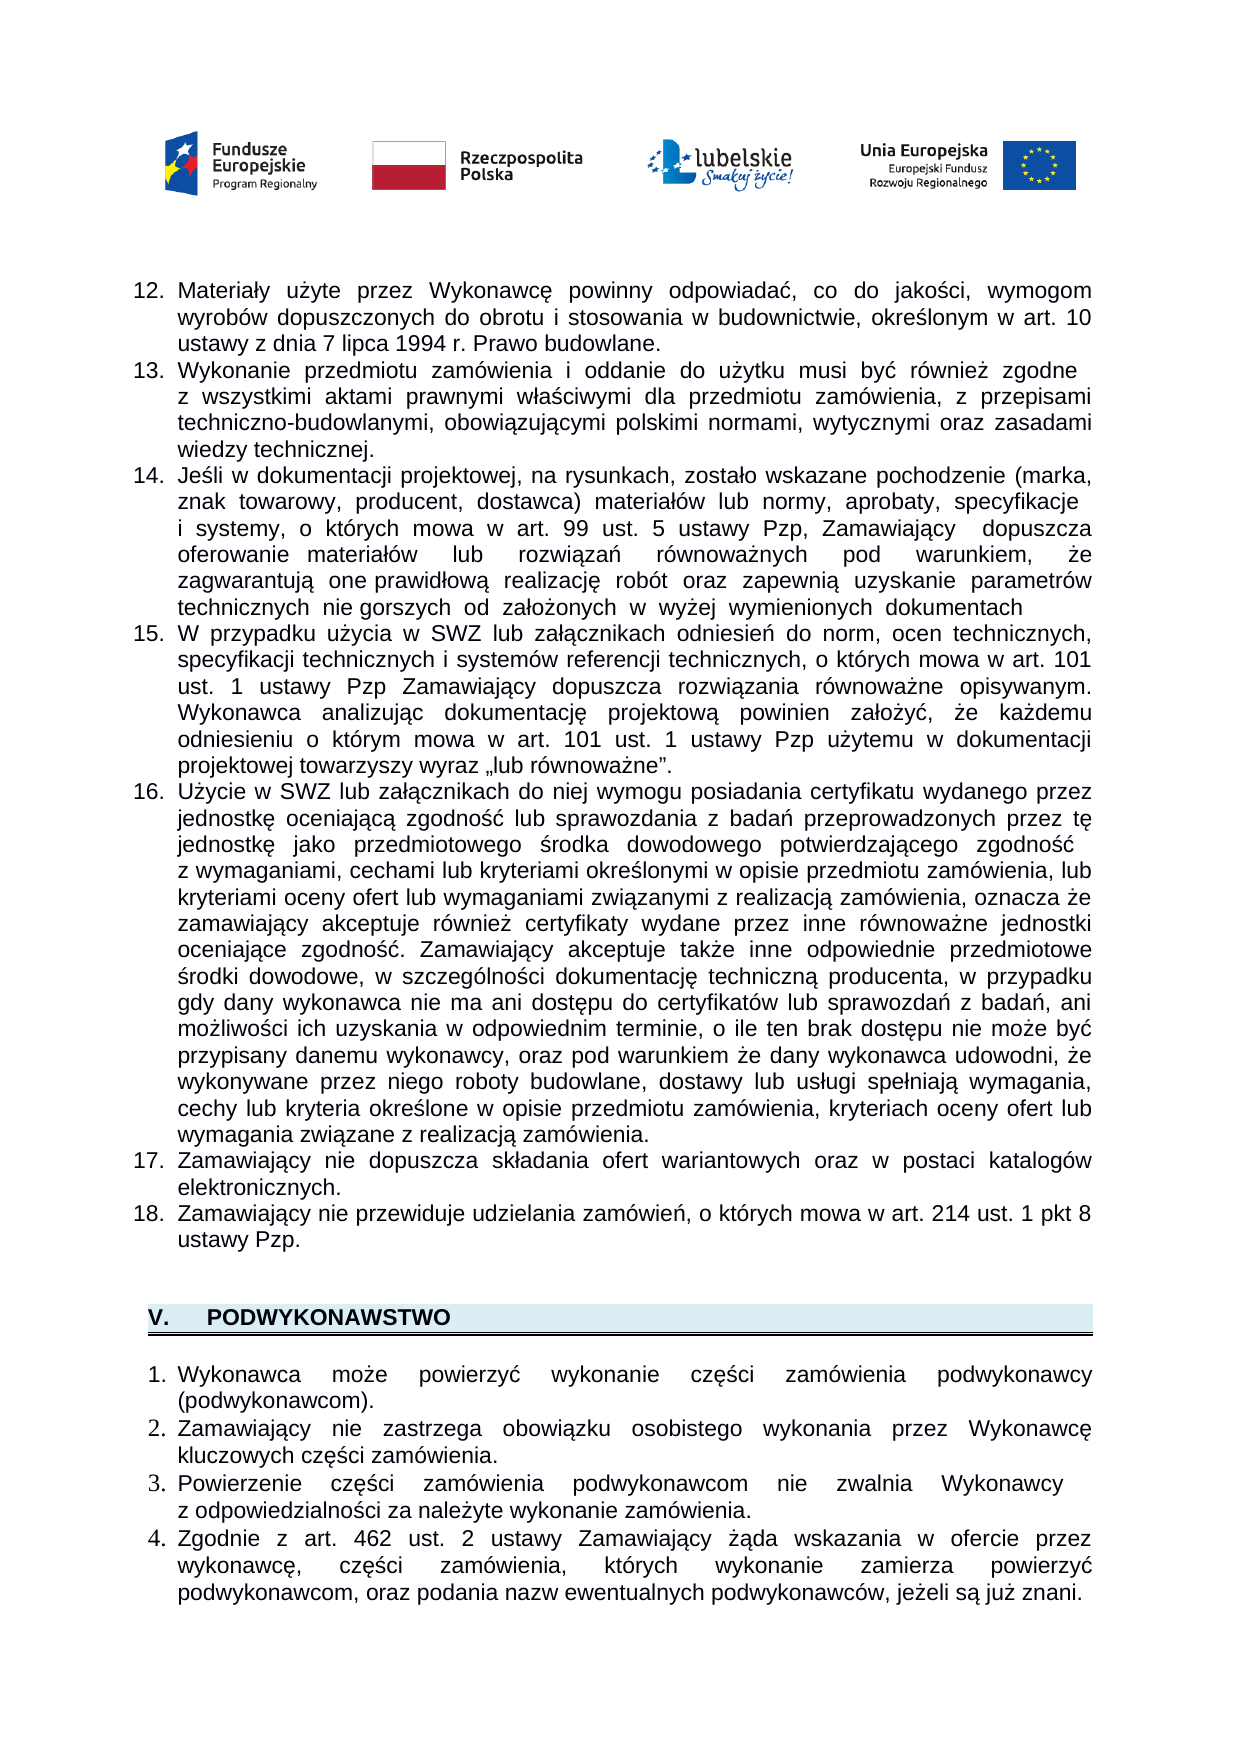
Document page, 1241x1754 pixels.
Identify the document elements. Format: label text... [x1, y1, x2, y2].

list Powierzenie części zamówienia podwykonawcom nie zwalnia Wykonawcy z odpowiedzialności za należyte wykonanie zamówienia. [148, 1468, 1093, 1523]
list Wykonanie przedmiotu zamówienia i oddanie do użytku musi być również zgodne z wszystkimi aktami prawnymi właściwymi dla przedmiotu zamówienia, z przepisami techniczno-budowlanymi, obowiązującymi polskimi normami, wytycznymi oraz zasadami wiedzy technicznej. [133, 357, 1093, 462]
list Użycie w SWZ lub załącznikach do niej wymogu posiadania certyfikatu wydanego przez jednostkę oceniającą zgodność lub sprawozdania z badań przeprowadzonych przez tę jednostkę jako przedmiotowego środka dowodowego potwierdzającego zgodność z wymaganiami, cechami lub kryteriami określonymi w opisie przedmiotu zamówienia, lub kryteriami oceny ofert lub wymaganiami związanymi z realizacją zamówienia, oznacza że zamawiający akceptuje również certyfikaty wydane przez inne równoważne jednostki oceniające zgodność. Zamawiający akceptuje także inne odpowiednie przedmiotowe środki dowodowe, w szczególności dokumentację techniczną producenta, w przypadku gdy dany wykonawca nie ma ani dostępu do certyfikatów lub sprawozdań z badań, ani możliwości ich uzyskania w odpowiednim terminie, o ile ten brak dostępu nie może być przypisany danemu wykonawcy, oraz pod warunkiem że dany wykonawca udowodni, że wykonywane przez niego roboty budowlane, dostawy lub usługi spełniają wymagania, cechy lub kryteria określone w opisie przedmiotu zamówienia, kryteriach oceny ofert lub wymagania związane z realizacją zamówienia. [133, 778, 1093, 1147]
text V. PODWYKONAWSTWO [148, 1304, 1093, 1332]
picture [147, 73, 1092, 249]
list Zamawiający nie dopuszcza składania ofert wariantowych oraz w postaci katalogów elektronicznych. [133, 1147, 1093, 1200]
list Zamawiający nie zastrzega obowiązku osobistego wykonania przez Wykonawcę kluczowych części zamówienia. [148, 1413, 1093, 1468]
list Zamawiający nie przewiduje udzielania zamówień, o których mowa w art. 214 ust. 1 pkt 8 ustawy Pzp. [133, 1200, 1093, 1253]
list Materiały użyte przez Wykonawcę powinny odpowiadać, co do jakości, wymogom wyrobów dopuszczonych do obrotu i stosowania w budownictwie, określonym w art. 10 ustawy z dnia 7 lipca 1994 r. Prawo budowlane. [133, 277, 1093, 357]
list W przypadku użycia w SWZ lub załącznikach odniesień do norm, ocen technicznych, specyfikacji technicznych i systemów referencji technicznych, o których mowa w art. 101 ust. 1 ustawy Pzp Zamawiający dopuszcza rozwiązania równoważne opisywanym. Wykonawca analizując dokumentację projektową powinien założyć, że każdemu odniesieniu o którym mowa w art. 101 ust. 1 ustawy Pzp użytemu w dokumentacji projektowej towarzyszy wyraz „lub równoważne”. [133, 620, 1093, 778]
list Jeśli w dokumentacji projektowej, na rysunkach, zostało wskazane pochodzenie (marka, znak towarowy, producent, dostawca) materiałów lub normy, aprobaty, specyfikacje i systemy, o których mowa w art. 99 ust. 5 ustawy Pzp, Zamawiający dopuszcza oferowanie materiałów lub rozwiązań równoważnych pod warunkiem, że zagwarantują one prawidłową realizację robót oraz zapewnią uzyskanie parametrów technicznych nie gorszych od założonych w wyżej wymienionych dokumentach [133, 462, 1093, 620]
list Zgodnie z art. 462 ust. 2 ustawy Zamawiający żąda wskazania w ofercie przez wykonawcę, części zamówienia, których wykonanie zamierza powierzyć podwykonawcom, oraz podania nazw ewentualnych podwykonawców, jeżeli są już znani. [148, 1523, 1093, 1605]
list Wykonawca może powierzyć wykonanie części zamówienia podwykonawcy (podwykonawcom). [148, 1361, 1093, 1413]
